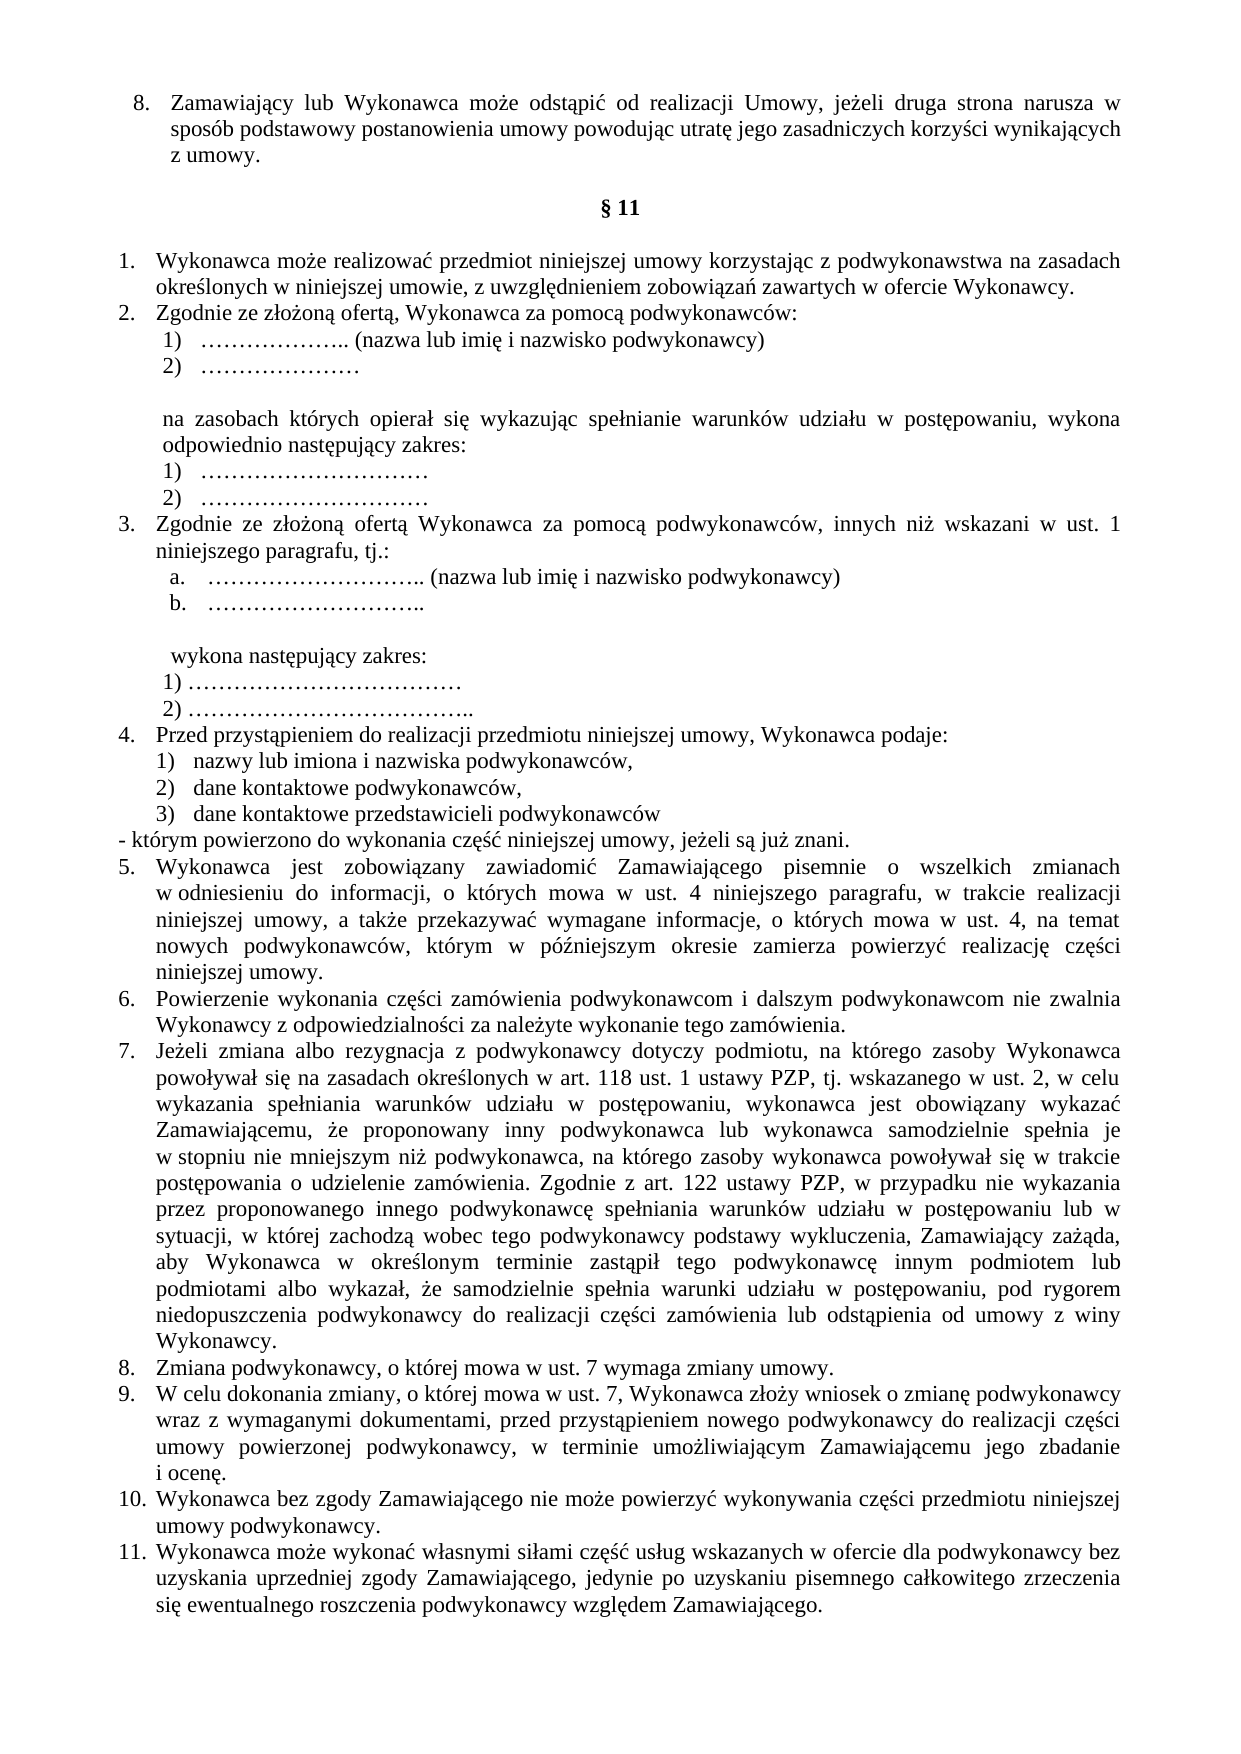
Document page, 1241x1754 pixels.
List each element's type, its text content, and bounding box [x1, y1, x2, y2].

list Wykonawca może wykonać własnymi siłami część usług wskazanych w ofercie dla podwykonawcy bez uzyskania uprzedniej zgody Zamawiającego, jedynie po uzyskaniu pisemnego całkowitego zrzeczenia się ewentualnego roszczenia podwykonawcy względem Zamawiającego. [118, 1538, 1122, 1617]
text na zasobach których opierał się wykazując spełnianie warunków udziału w postępowaniu, wykona odpowiednio następujący zakres: [162, 405, 1122, 458]
list ……………….. (nazwa lub imię i nazwisko podwykonawcy) [162, 326, 1122, 352]
text § 11 [118, 194, 1122, 220]
list Powierzenie wykonania części zamówienia podwykonawcom i dalszym podwykonawcom nie zwalnia Wykonawcy z odpowiedzialności za należyte wykonanie tego zamówienia. [118, 985, 1122, 1037]
list Zgodnie ze złożoną ofertą Wykonawca za pomocą podwykonawców, innych niż wskazani w ust. 1 niniejszego paragrafu, tj.: [118, 510, 1122, 563]
list W celu dokonania zmiany, o której mowa w ust. 7, Wykonawca złoży wniosek o zmianę podwykonawcy wraz z wymaganymi dokumentami, przed przystąpieniem nowego podwykonawcy do realizacji części umowy powierzonej podwykonawcy, w terminie umożliwiającym Zamawiającemu jego zbadanie i ocenę. [118, 1380, 1122, 1485]
list nazwy lub imiona i nazwiska podwykonawców, [156, 747, 1122, 774]
list Zamawiający lub Wykonawca może odstąpić od realizacji Umowy, jeżeli druga strona narusza w sposób podstawowy postanowienia umowy powodując utratę jego zasadniczych korzyści wynikających z umowy. [133, 89, 1122, 168]
list Jeżeli zmiana albo rezygnacja z podwykonawcy dotyczy podmiotu, na którego zasoby Wykonawca powoływał się na zasadach określonych w art. 118 ust. 1 ustawy PZP, tj. wskazanego w ust. 2, w celu wykazania spełniania warunków udziału w postępowaniu, wykonawca jest obowiązany wykazać Zamawiającemu, że proponowany inny podwykonawca lub wykonawca samodzielnie spełnia je w stopniu nie mniejszym niż podwykonawca, na którego zasoby wykonawca powoływał się w trakcie postępowania o udzielenie zamówienia. Zgodnie z art. 122 ustawy PZP, w przypadku nie wykazania przez proponowanego innego podwykonawcę spełniania warunków udziału w postępowaniu lub w sytuacji, w której zachodzą wobec tego podwykonawcy podstawy wykluczenia, Zamawiający zażąda, aby Wykonawca w określonym terminie zastąpił tego podwykonawcę innym podmiotem lub podmiotami albo wykazał, że samodzielnie spełnia warunki udziału w postępowaniu, pod rygorem niedopuszczenia podwykonawcy do realizacji części zamówienia lub odstąpienia od umowy z winy Wykonawcy. [118, 1037, 1122, 1354]
text 2) ……………………………….. [162, 695, 1122, 721]
list dane kontaktowe podwykonawców, [156, 774, 1122, 800]
list Zmiana podwykonawcy, o której mowa w ust. 7 wymaga zmiany umowy. [118, 1354, 1122, 1380]
list ………………………… [162, 458, 1122, 484]
text 1) ……………………………… [162, 668, 1122, 695]
text - którym powierzono do wykonania część niniejszej umowy, jeżeli są już znani. [118, 827, 1122, 853]
list ………………… [162, 352, 1122, 378]
text wykona następujący zakres: [170, 642, 1122, 668]
list Zgodnie ze złożoną ofertą, Wykonawca za pomocą podwykonawców: [118, 299, 1122, 326]
list Przed przystąpieniem do realizacji przedmiotu niniejszej umowy, Wykonawca podaje: [118, 721, 1122, 747]
list Wykonawca może realizować przedmiot niniejszej umowy korzystając z podwykonawstwa na zasadach określonych w niniejszej umowie, z uwzględnieniem zobowiązań zawartych w ofercie Wykonawcy. [118, 247, 1122, 299]
list ……………………….. [169, 589, 1122, 616]
list Wykonawca jest zobowiązany zawiadomić Zamawiającego pisemnie o wszelkich zmianach w odniesieniu do informacji, o których mowa w ust. 4 niniejszego paragrafu, w trakcie realizacji niniejszej umowy, a także przekazywać wymagane informacje, o których mowa w ust. 4, na temat nowych podwykonawców, którym w późniejszym okresie zamierza powierzyć realizację części niniejszej umowy. [118, 853, 1122, 985]
list dane kontaktowe przedstawicieli podwykonawców [156, 800, 1122, 827]
list ……………………….. (nazwa lub imię i nazwisko podwykonawcy) [169, 563, 1122, 589]
list ………………………… [162, 484, 1122, 510]
list Wykonawca bez zgody Zamawiającego nie może powierzyć wykonywania części przedmiotu niniejszej umowy podwykonawcy. [118, 1485, 1122, 1538]
